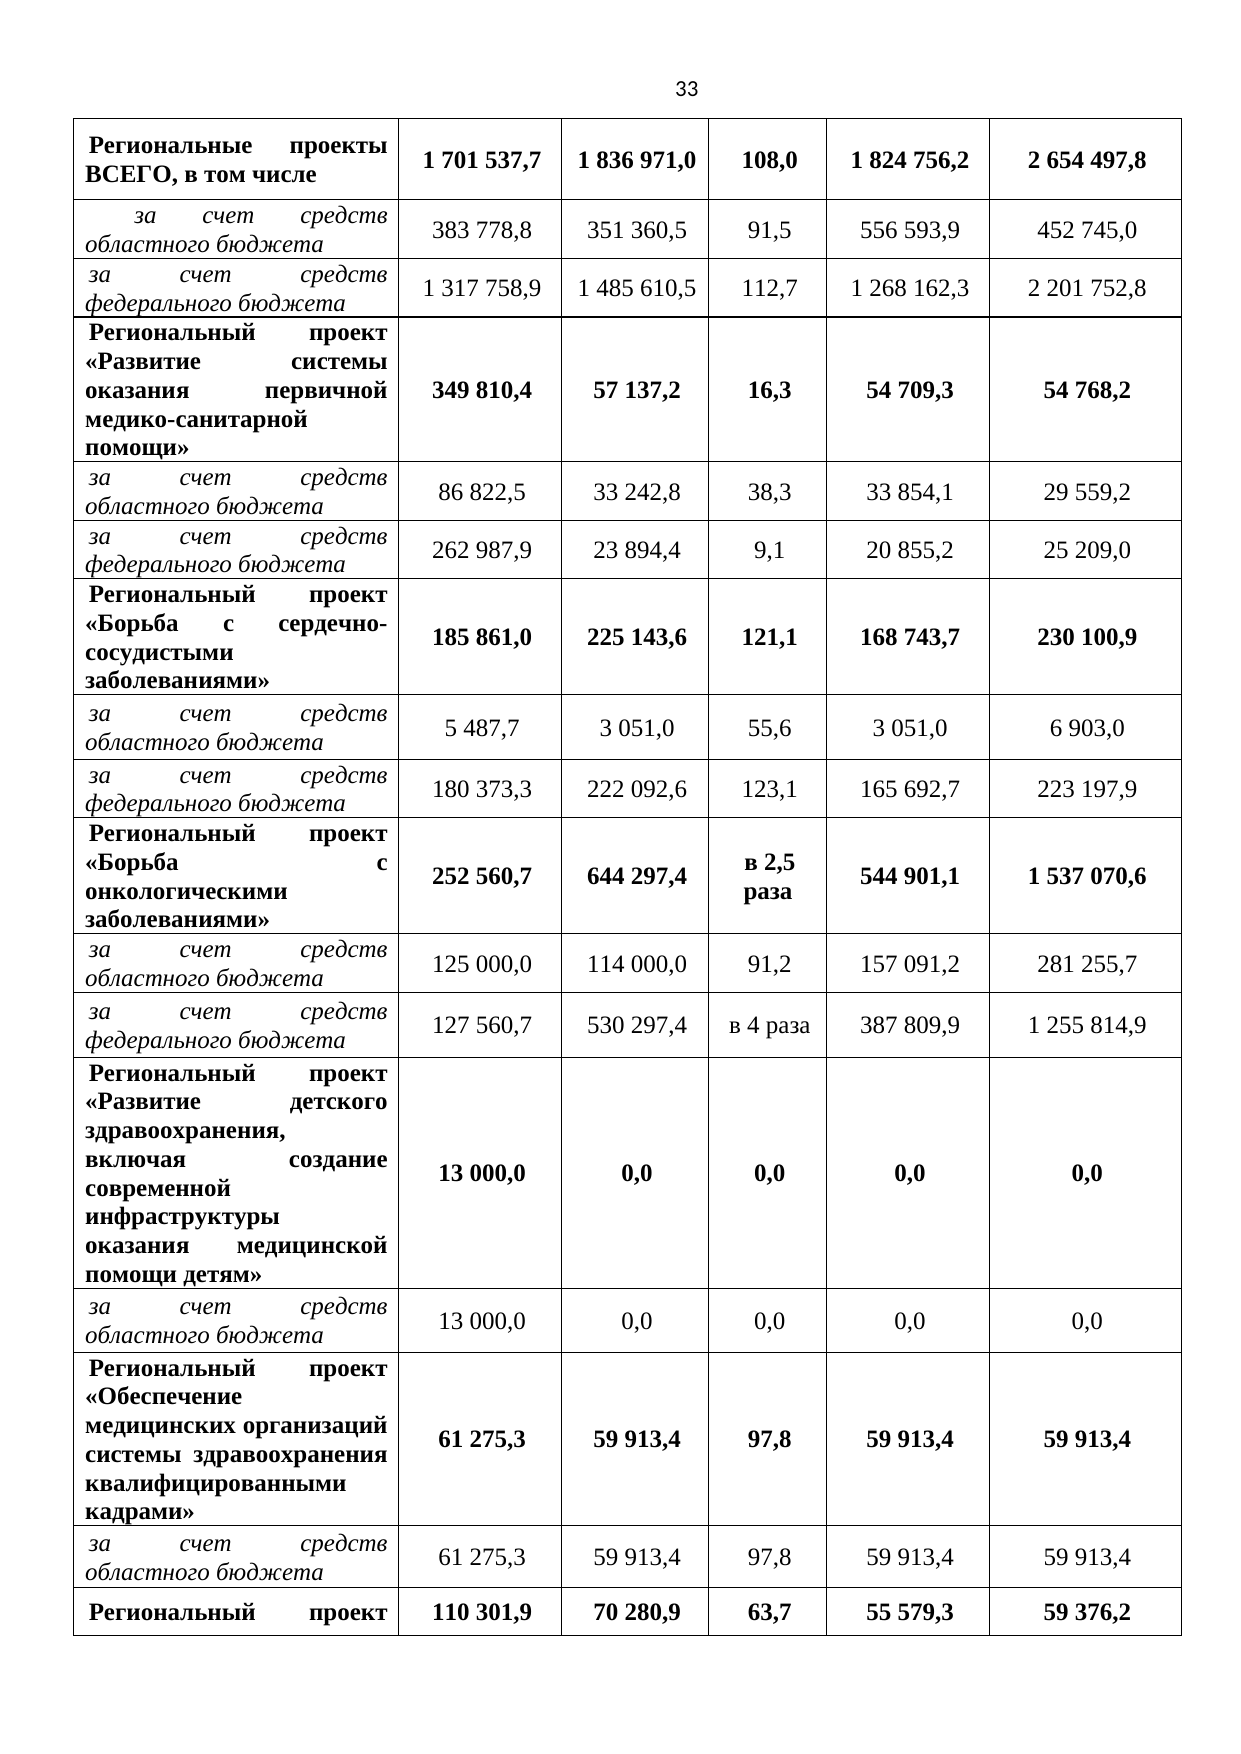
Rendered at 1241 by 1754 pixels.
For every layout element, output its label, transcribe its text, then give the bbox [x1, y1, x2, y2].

table_cell 1 824 756,2 [827, 119, 989, 199]
table_cell 556 593,9 [827, 200, 989, 258]
table_cell 1 537 070,6 [990, 818, 1181, 933]
table_cell 59 376,2 [990, 1588, 1181, 1635]
table_cell 33 242,8 [562, 462, 708, 520]
table_cell 0,0 [990, 1058, 1181, 1288]
table_cell 86 822,5 [399, 462, 561, 520]
table_cell 59 913,4 [562, 1526, 708, 1587]
table_cell 452 745,0 [990, 200, 1181, 258]
table_cell Региональный проект «Обеспечение медицинских организаций системы здравоохранения квалифицированными кадрами» [74, 1353, 398, 1525]
table_cell 180 373,3 [399, 760, 561, 817]
table_cell 0,0 [990, 1289, 1181, 1352]
table_cell 1 701 537,7 [399, 119, 561, 199]
table_cell 1 485 610,5 [562, 259, 708, 316]
table_cell 29 559,2 [990, 462, 1181, 520]
table_cell 6 903,0 [990, 695, 1181, 759]
table_cell Региональный проект «Борьба с онкологическими заболеваниями» [74, 818, 398, 933]
table_cell 125 000,0 [399, 934, 561, 992]
table_cell 59 913,4 [562, 1353, 708, 1525]
table_cell 3 051,0 [562, 695, 708, 759]
table_cell за счет средств федерального бюджета [74, 993, 398, 1057]
table_cell за счет средств областного бюджета [74, 934, 398, 992]
table_cell 13 000,0 [399, 1058, 561, 1288]
table_cell 33 854,1 [827, 462, 989, 520]
table_cell 530 297,4 [562, 993, 708, 1057]
table_cell 20 855,2 [827, 521, 989, 578]
table_cell 5 487,7 [399, 695, 561, 759]
table_cell 59 913,4 [990, 1353, 1181, 1525]
table_cell 54 709,3 [827, 318, 989, 461]
table_cell за счет средств областного бюджета [74, 200, 398, 258]
table_cell 281 255,7 [990, 934, 1181, 992]
table_cell 54 768,2 [990, 318, 1181, 461]
table_cell 225 143,6 [562, 579, 708, 694]
table_cell 9,1 [709, 521, 826, 578]
table_cell 0,0 [709, 1289, 826, 1352]
table_cell Региональный проект «Развитие детского здравоохранения, включая создание современной инфраструктуры оказания медицинской помощи детям» [74, 1058, 398, 1288]
table_cell 1 255 814,9 [990, 993, 1181, 1057]
table_cell 16,3 [709, 318, 826, 461]
table_cell за счет средств областного бюджета [74, 1289, 398, 1352]
table_cell 91,2 [709, 934, 826, 992]
table_cell 63,7 [709, 1588, 826, 1635]
table_cell 59 913,4 [827, 1353, 989, 1525]
table_cell за счет средств федерального бюджета [74, 760, 398, 817]
table_cell 157 091,2 [827, 934, 989, 992]
table_cell 1 836 971,0 [562, 119, 708, 199]
table_cell 3 051,0 [827, 695, 989, 759]
table_cell 168 743,7 [827, 579, 989, 694]
table_cell 0,0 [827, 1058, 989, 1288]
table_cell 1 268 162,3 [827, 259, 989, 316]
table_cell 61 275,3 [399, 1353, 561, 1525]
table_cell 349 810,4 [399, 318, 561, 461]
table_cell 23 894,4 [562, 521, 708, 578]
table_cell 61 275,3 [399, 1526, 561, 1587]
table_cell 38,3 [709, 462, 826, 520]
table_cell 2 654 497,8 [990, 119, 1181, 199]
table_cell 0,0 [827, 1289, 989, 1352]
table_cell 121,1 [709, 579, 826, 694]
table_cell 2 201 752,8 [990, 259, 1181, 316]
table_cell 97,8 [709, 1526, 826, 1587]
table_cell 0,0 [562, 1289, 708, 1352]
table_cell 262 987,9 [399, 521, 561, 578]
table_cell 387 809,9 [827, 993, 989, 1057]
table_cell 544 901,1 [827, 818, 989, 933]
table_cell 70 280,9 [562, 1588, 708, 1635]
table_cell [74, 1588, 398, 1635]
table_cell 57 137,2 [562, 318, 708, 461]
table_cell 185 861,0 [399, 579, 561, 694]
table_cell 223 197,9 [990, 760, 1181, 817]
table_cell за счет средств областного бюджета [74, 1526, 398, 1587]
table_cell в 4 раза [709, 993, 826, 1057]
table_cell 123,1 [709, 760, 826, 817]
table_cell за счет средств федерального бюджета [74, 521, 398, 578]
table_cell 91,5 [709, 200, 826, 258]
table_cell Региональные проекты ВСЕГО, в том числе [74, 119, 398, 199]
table_cell 59 913,4 [990, 1526, 1181, 1587]
table_cell 644 297,4 [562, 818, 708, 933]
table_cell в 2,5 раза [709, 818, 826, 933]
table_cell 25 209,0 [990, 521, 1181, 578]
table_cell 0,0 [562, 1058, 708, 1288]
table_cell 383 778,8 [399, 200, 561, 258]
table_cell 351 360,5 [562, 200, 708, 258]
table_cell 127 560,7 [399, 993, 561, 1057]
table_cell 165 692,7 [827, 760, 989, 817]
table_cell 55 579,3 [827, 1588, 989, 1635]
table_cell за счет средств федерального бюджета [74, 259, 398, 316]
table_cell 114 000,0 [562, 934, 708, 992]
table_cell 110 301,9 [399, 1588, 561, 1635]
table_cell 1 317 758,9 [399, 259, 561, 316]
table_cell за счет средств областного бюджета [74, 462, 398, 520]
table_cell 0,0 [709, 1058, 826, 1288]
table_cell Региональный проект «Борьба с сердечно-сосудистыми заболеваниями» [74, 579, 398, 694]
table_cell 230 100,9 [990, 579, 1181, 694]
table_cell за счет средств областного бюджета [74, 695, 398, 759]
table_cell 112,7 [709, 259, 826, 316]
table_cell 252 560,7 [399, 818, 561, 933]
table_cell 108,0 [709, 119, 826, 199]
table_cell 222 092,6 [562, 760, 708, 817]
table_cell 55,6 [709, 695, 826, 759]
table_cell 59 913,4 [827, 1526, 989, 1587]
table_cell 97,8 [709, 1353, 826, 1525]
table_cell 13 000,0 [399, 1289, 561, 1352]
table_cell Региональный проект «Развитие системы оказания первичной медико-санитарной помощи» [74, 318, 398, 461]
